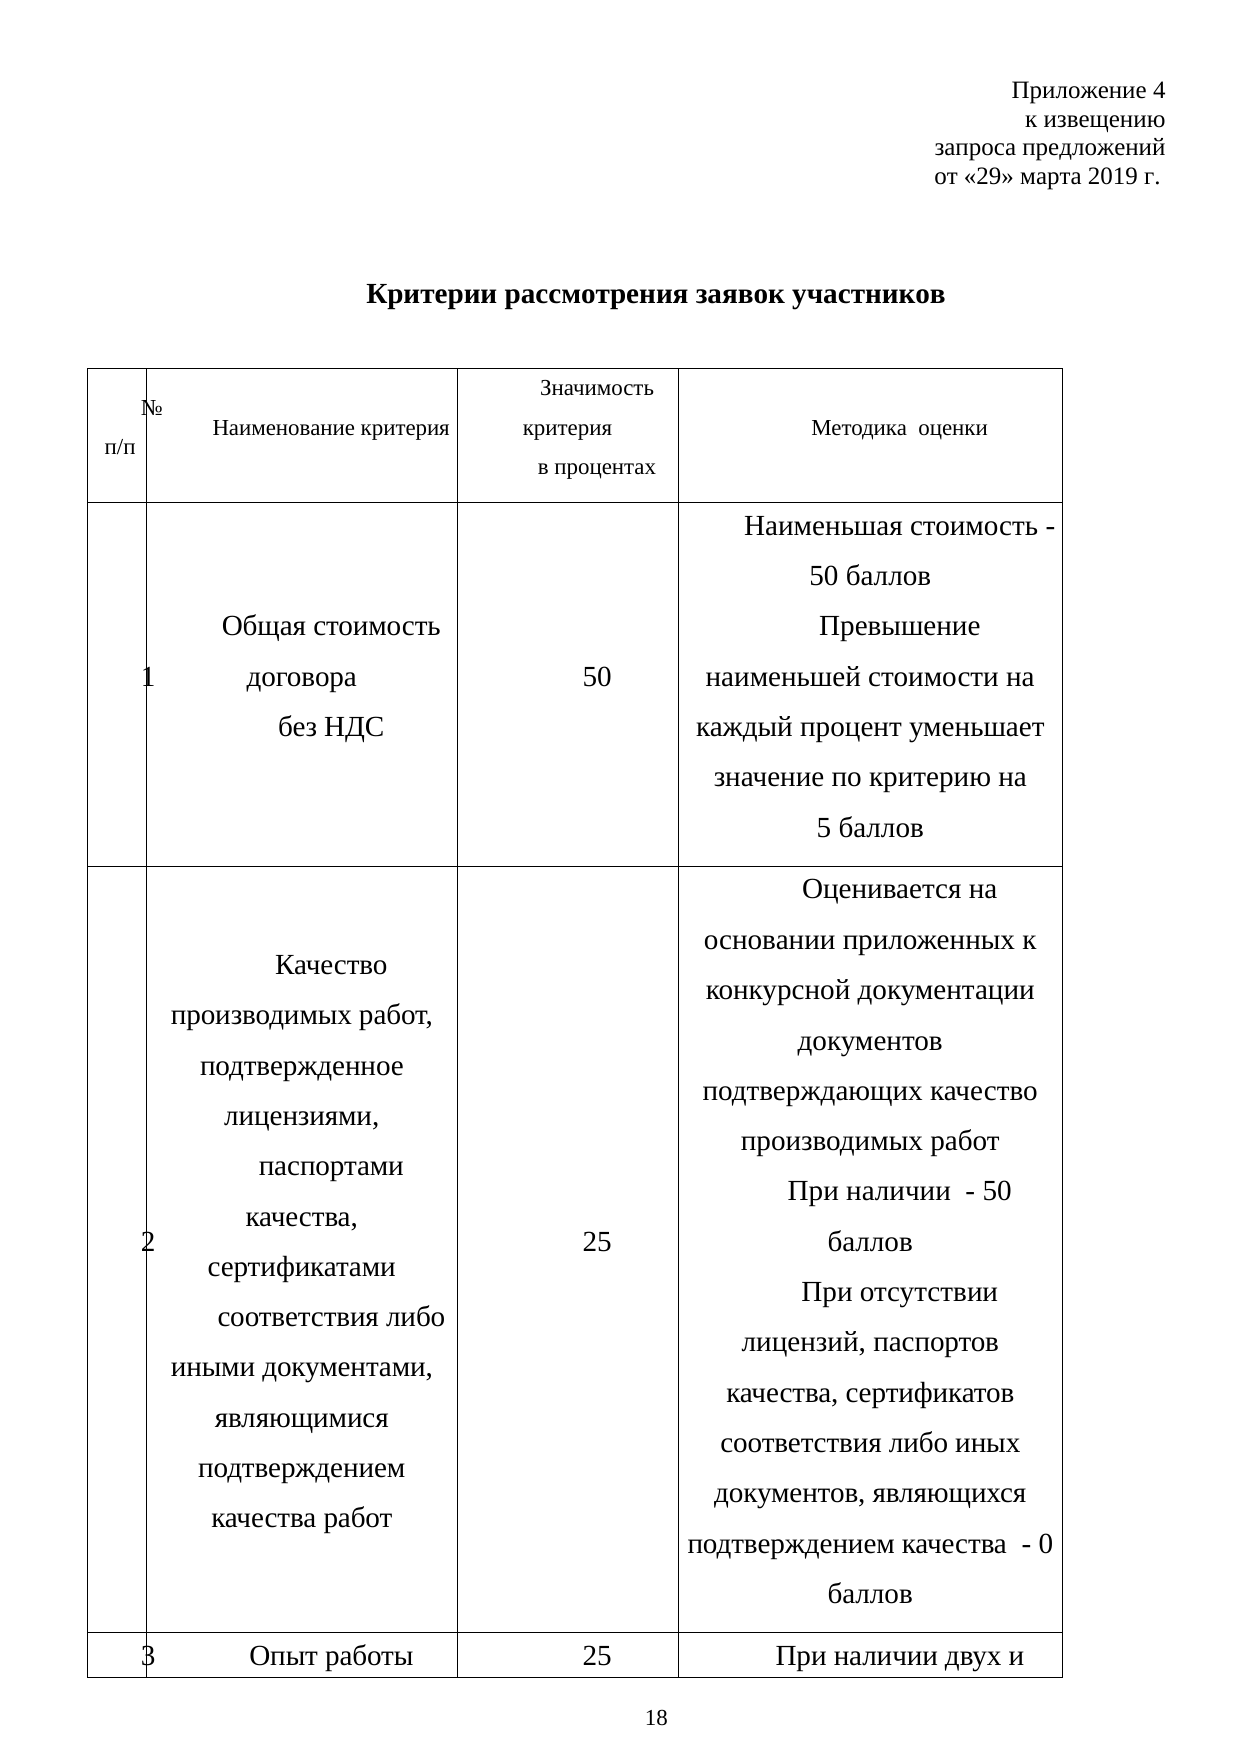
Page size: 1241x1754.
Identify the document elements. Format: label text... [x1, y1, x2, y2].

text запроса предложений [87, 132, 1165, 161]
table_cell 1 [88, 503, 146, 866]
table_cell Наименьшая стоимость - 50 баллов Превышение наименьшей стоимости на каждый процент уменьшает значение по критерию на 5 баллов [679, 503, 1062, 866]
table_cell Качество производимых работ, подтвержденное лицензиями, паспортами качества, сертификатами соответствия либо иными документами, являющимися подтверждением качества работ [147, 867, 457, 1632]
text Критерии рассмотрения заявок участников [87, 276, 1165, 310]
table_header № п/п [88, 369, 146, 502]
table_cell 25 [458, 867, 678, 1632]
table_cell 25 [458, 1633, 678, 1677]
table_cell 2 [88, 867, 146, 1632]
text к извещению [87, 104, 1165, 132]
table_header Наименование критерия [147, 369, 457, 502]
table_header Методика оценки [679, 369, 1062, 502]
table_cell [679, 1633, 1062, 1677]
table_cell 50 [458, 503, 678, 866]
table_cell Общая стоимость договора без НДС [147, 503, 457, 866]
table_header Значимость критерия в процентах [458, 369, 678, 502]
table_cell Оценивается на основании приложенных к конкурсной документации документов подтверждающих качество производимых работ При наличии - 50 баллов При отсутствии лицензий, паспортов качества, сертификатов соответствия либо иных документов, являющихся подтверждением качества - 0 баллов [679, 867, 1062, 1632]
text Приложение 4 [87, 75, 1165, 104]
text от «29» марта 2019 г. [87, 161, 1165, 190]
table_cell 3 [88, 1633, 146, 1677]
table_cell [147, 1633, 457, 1677]
